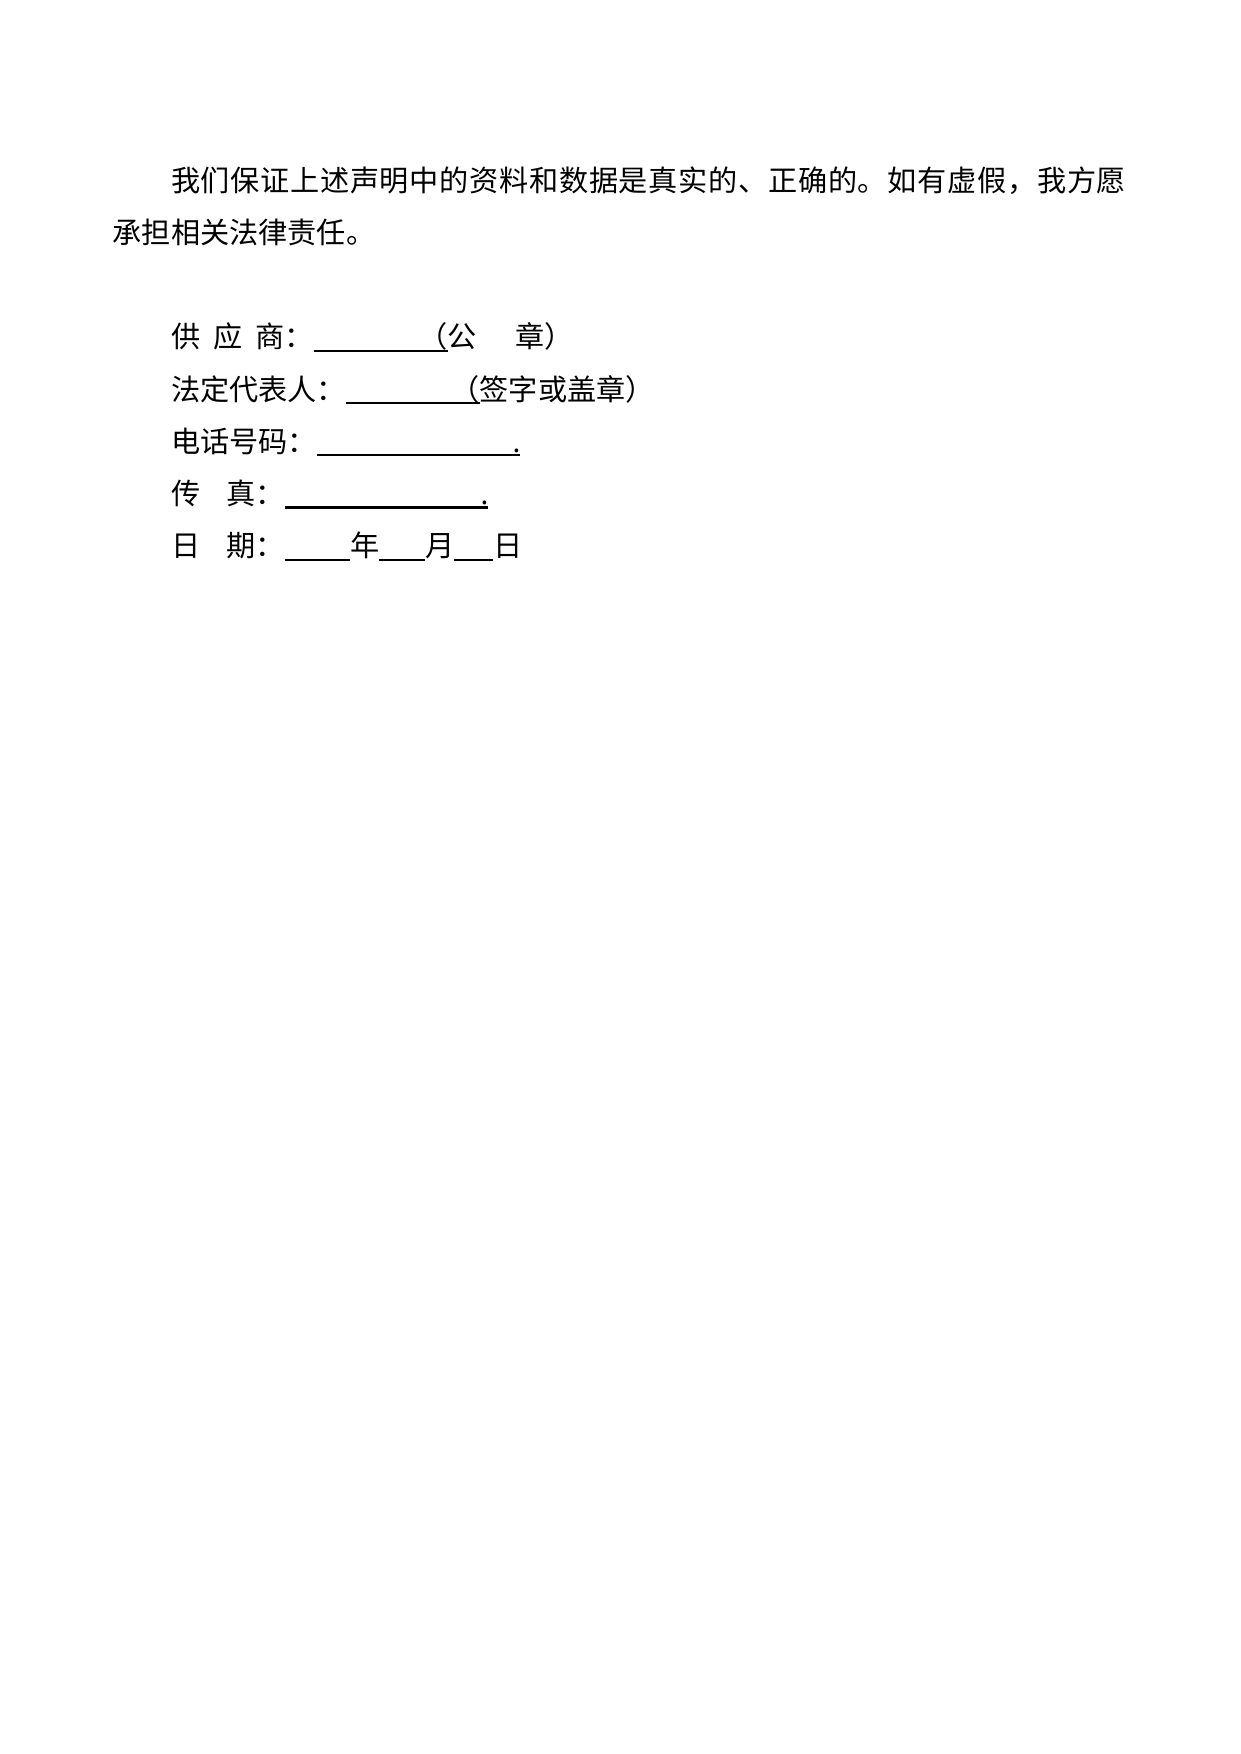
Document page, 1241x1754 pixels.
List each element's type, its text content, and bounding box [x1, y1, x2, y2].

text 法定代表人： （签字或盖章） [112, 358, 1128, 410]
text 传 真： . [112, 462, 1128, 514]
text 供 应 商： （公 章） [112, 306, 1128, 358]
text 电话号码： . [112, 410, 1128, 462]
text 日 期： 年 月 日 [112, 514, 1128, 567]
text 我们保证上述声明中的资料和数据是真实的、正确的。如有虚假，我方愿承担相关法律责任。 [112, 150, 1128, 254]
